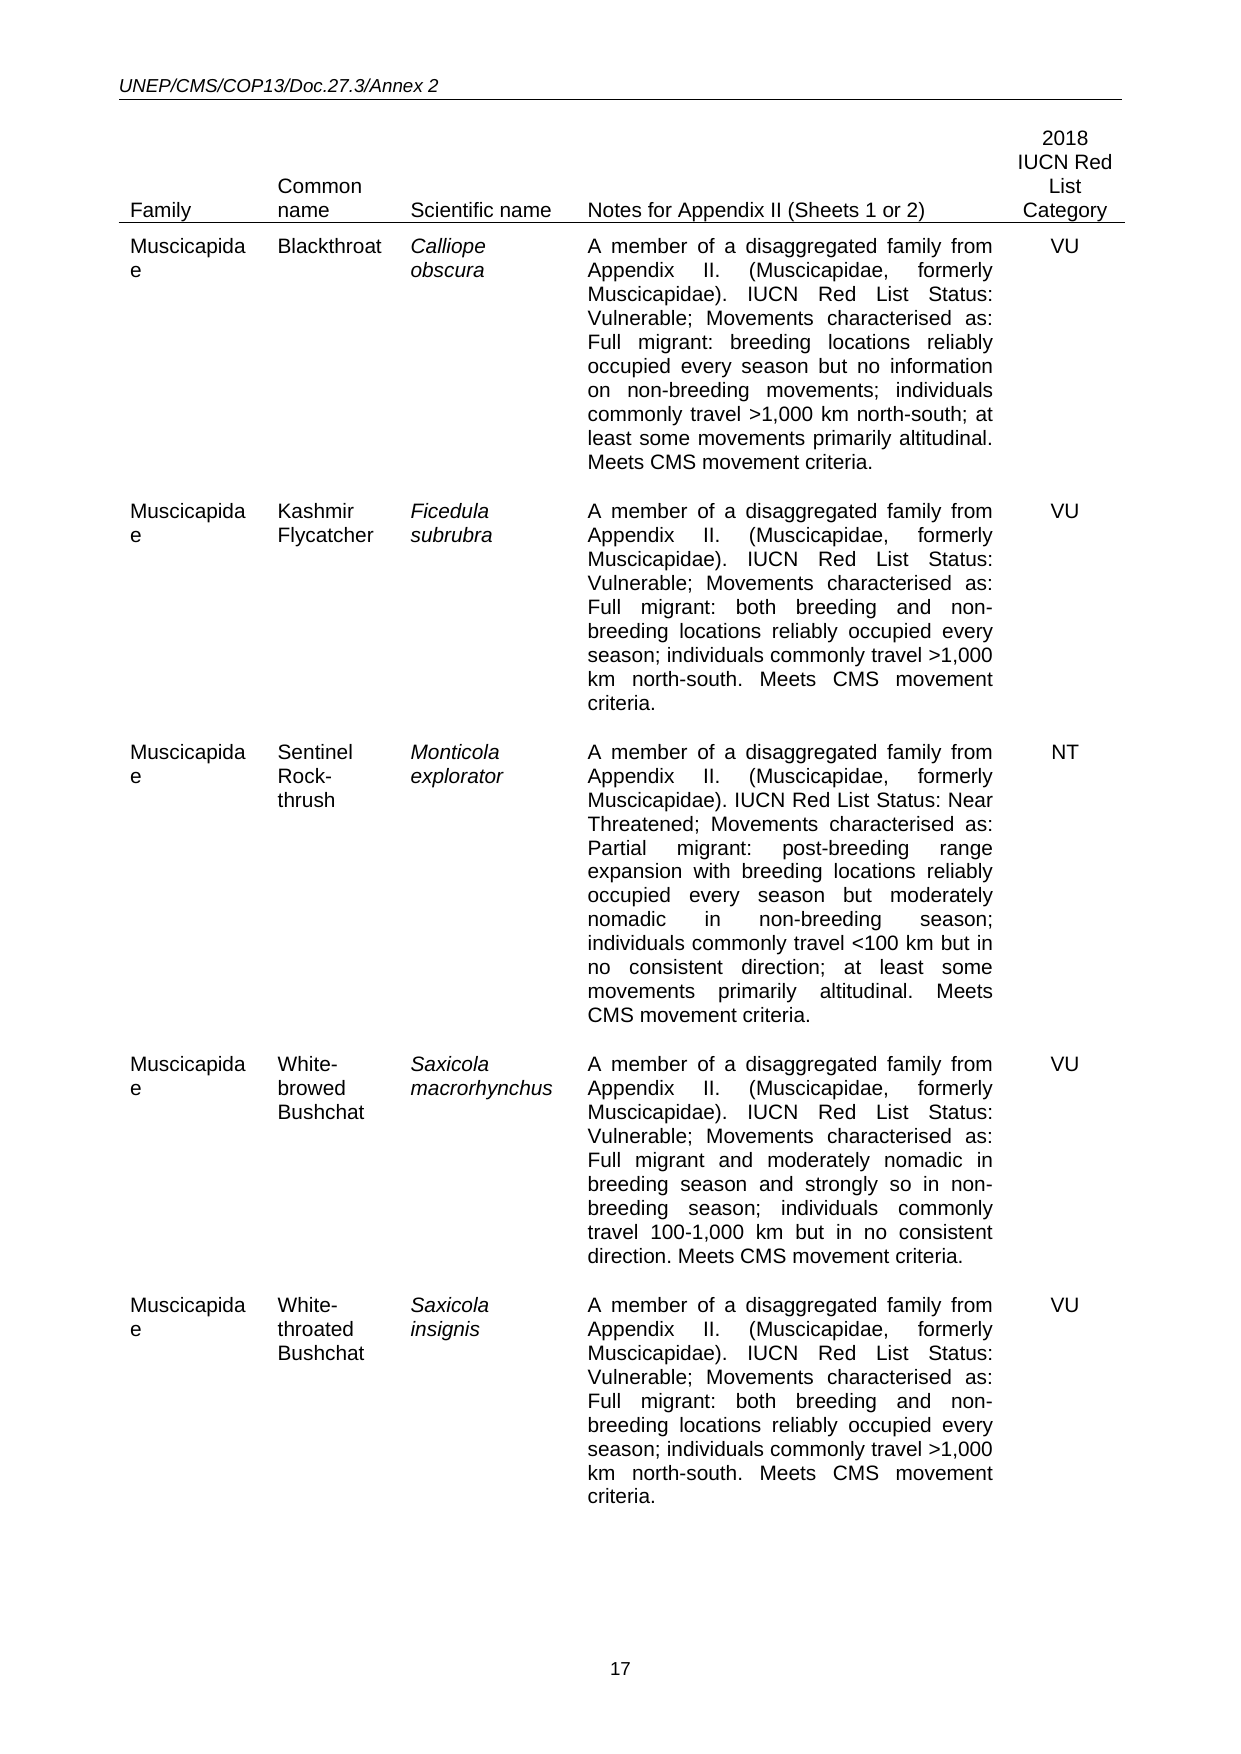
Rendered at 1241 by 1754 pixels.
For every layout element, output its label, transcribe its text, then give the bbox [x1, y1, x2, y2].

table_cell A member of a disaggregated family from Appendix II. (Muscicapidae, formerly Muscicapidae). IUCN Red List Status: Vulnerable; Movements characterised as: Full migrant: breeding locations reliably occupied every season but no information on non-breeding movements; individuals commonly travel >1,000 km north-south; at least some movements primarily altitudinal. Meets CMS movement criteria. [576, 223, 1004, 486]
table_header Scientific name [399, 126, 576, 222]
table_cell White-browed Bushchat [266, 1040, 399, 1280]
table_cell Sentinel Rock-thrush [266, 727, 399, 1039]
table_header Family [119, 126, 266, 222]
table_cell Muscicapidae [119, 1040, 266, 1280]
table_cell Blackthroat [266, 223, 399, 486]
table_cell Muscicapidae [119, 1280, 266, 1521]
table_cell Saxicola macrorhynchus [399, 1040, 576, 1280]
table_cell Calliope obscura [399, 223, 576, 486]
table_cell Kashmir Flycatcher [266, 486, 399, 727]
table_cell NT [1005, 727, 1125, 1039]
table_cell VU [1005, 486, 1125, 727]
table_cell A member of a disaggregated family from Appendix II. (Muscicapidae, formerly Muscicapidae). IUCN Red List Status: Near Threatened; Movements characterised as: Partial migrant: post-breeding range expansion with breeding locations reliably occupied every season but moderately nomadic in non-breeding season; individuals commonly travel <100 km but in no consistent direction; at least some movements primarily altitudinal. Meets CMS movement criteria. [576, 727, 1004, 1039]
table_cell Muscicapidae [119, 486, 266, 727]
table_cell A member of a disaggregated family from Appendix II. (Muscicapidae, formerly Muscicapidae). IUCN Red List Status: Vulnerable; Movements characterised as: Full migrant and moderately nomadic in breeding season and strongly so in non-breeding season; individuals commonly travel 100-1,000 km but in no consistent direction. Meets CMS movement criteria. [576, 1040, 1004, 1280]
table_cell Monticola explorator [399, 727, 576, 1039]
table_cell Muscicapidae [119, 727, 266, 1039]
table_cell VU [1005, 1280, 1125, 1521]
table_header Common name [266, 126, 399, 222]
table_cell A member of a disaggregated family from Appendix II. (Muscicapidae, formerly Muscicapidae). IUCN Red List Status: Vulnerable; Movements characterised as: Full migrant: both breeding and non-breeding locations reliably occupied every season; individuals commonly travel >1,000 km north-south. Meets CMS movement criteria. [576, 486, 1004, 727]
table_cell Ficedula subrubra [399, 486, 576, 727]
table_header Notes for Appendix II (Sheets 1 or 2) [576, 126, 1004, 222]
table_cell VU [1005, 223, 1125, 486]
table_header 2018 IUCN Red List Category [1005, 126, 1125, 222]
table_cell Muscicapidae [119, 223, 266, 486]
table_cell VU [1005, 1040, 1125, 1280]
table_cell White-throated Bushchat [266, 1280, 399, 1521]
table_cell A member of a disaggregated family from Appendix II. (Muscicapidae, formerly Muscicapidae). IUCN Red List Status: Vulnerable; Movements characterised as: Full migrant: both breeding and non-breeding locations reliably occupied every season; individuals commonly travel >1,000 km north-south. Meets CMS movement criteria. [576, 1280, 1004, 1521]
table_cell Saxicola insignis [399, 1280, 576, 1521]
